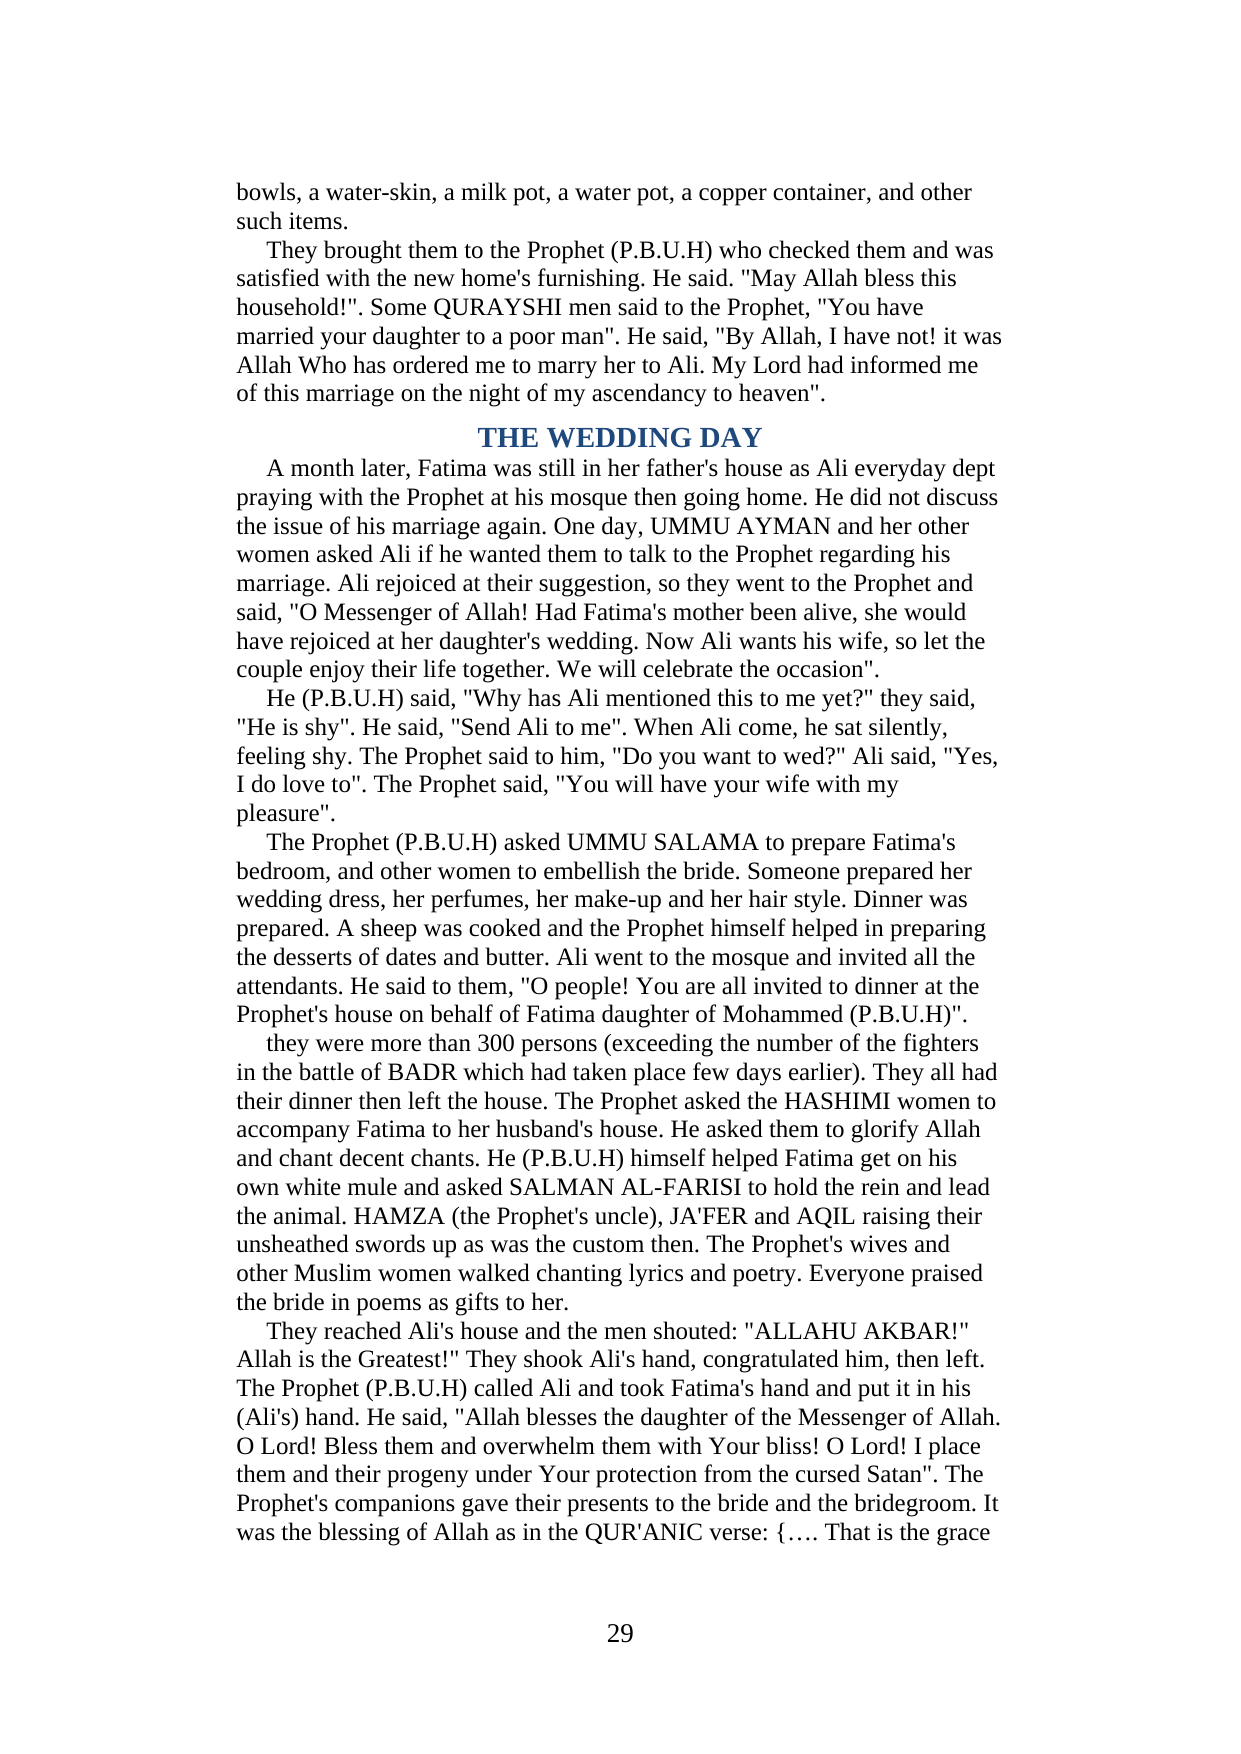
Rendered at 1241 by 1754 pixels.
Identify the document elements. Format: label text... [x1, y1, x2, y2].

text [236, 1316, 1004, 1546]
text The Prophet (P.B.U.H) asked UMMU SALAMA to prepare Fatima's bedroom, and other women to embellish the bride. Someone prepared her wedding dress, her perfumes, her make-up and her hair style. Dinner was prepared. A sheep was cooked and the Prophet himself helped in preparing the desserts of dates and butter. Ali went to the mosque and invited all the attendants. He said to them, "O people! You are all invited to dinner at the Prophet's house on behalf of Fatima daughter of Mohammed (P.B.U.H)". [236, 827, 1004, 1028]
subtitle THE WEDDING DAY [236, 420, 1004, 453]
text He (P.B.U.H) said, "Why has Ali mentioned this to me yet?" they said, "He is shy". He said, "Send Ali to me". When Ali come, he sat silently, feeling shy. The Prophet said to him, "Do you want to wed?" Ali said, "Yes, I do love to". The Prophet said, "You will have your wife with my pleasure". [236, 683, 1004, 827]
text they were more than 300 persons (exceeding the number of the fighters in the battle of BADR which had taken place few days earlier). They all had their dinner then left the house. The Prophet asked the HASHIMI women to accompany Fatima to her husband's house. He asked them to glorify Allah and chant decent chants. He (P.B.U.H) himself helped Fatima get on his own white mule and asked SALMAN AL-FARISI to hold the rein and lead the animal. HAMZA (the Prophet's uncle), JA'FER and AQIL raising their unsheathed swords up as was the custom then. The Prophet's wives and other Muslim women walked chanting lyrics and poetry. Everyone praised the bride in poems as gifts to her. [236, 1028, 1004, 1316]
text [236, 177, 1004, 235]
text A month later, Fatima was still in her father's house as Ali everyday dept praying with the Prophet at his mosque then going home. He did not discuss the issue of his marriage again. One day, UMMU AYMAN and her other women asked Ali if he wanted them to talk to the Prophet regarding his marriage. Ali rejoiced at their suggestion, so they went to the Prophet and said, "O Messenger of Allah! Had Fatima's mother been alive, she would have rejoiced at her daughter's wedding. Now Ali wants his wife, so let the couple enjoy their life together. We will celebrate the occasion". [236, 453, 1004, 683]
text They brought them to the Prophet (P.B.U.H) who checked them and was satisfied with the new home's furnishing. He said. "May Allah bless this household!". Some QURAYSHI men said to the Prophet, "You have married your daughter to a poor man". He said, "By Allah, I have not! it was Allah Who has ordered me to marry her to Ali. My Lord had informed me of this marriage on the night of my ascendancy to heaven". [236, 235, 1004, 407]
